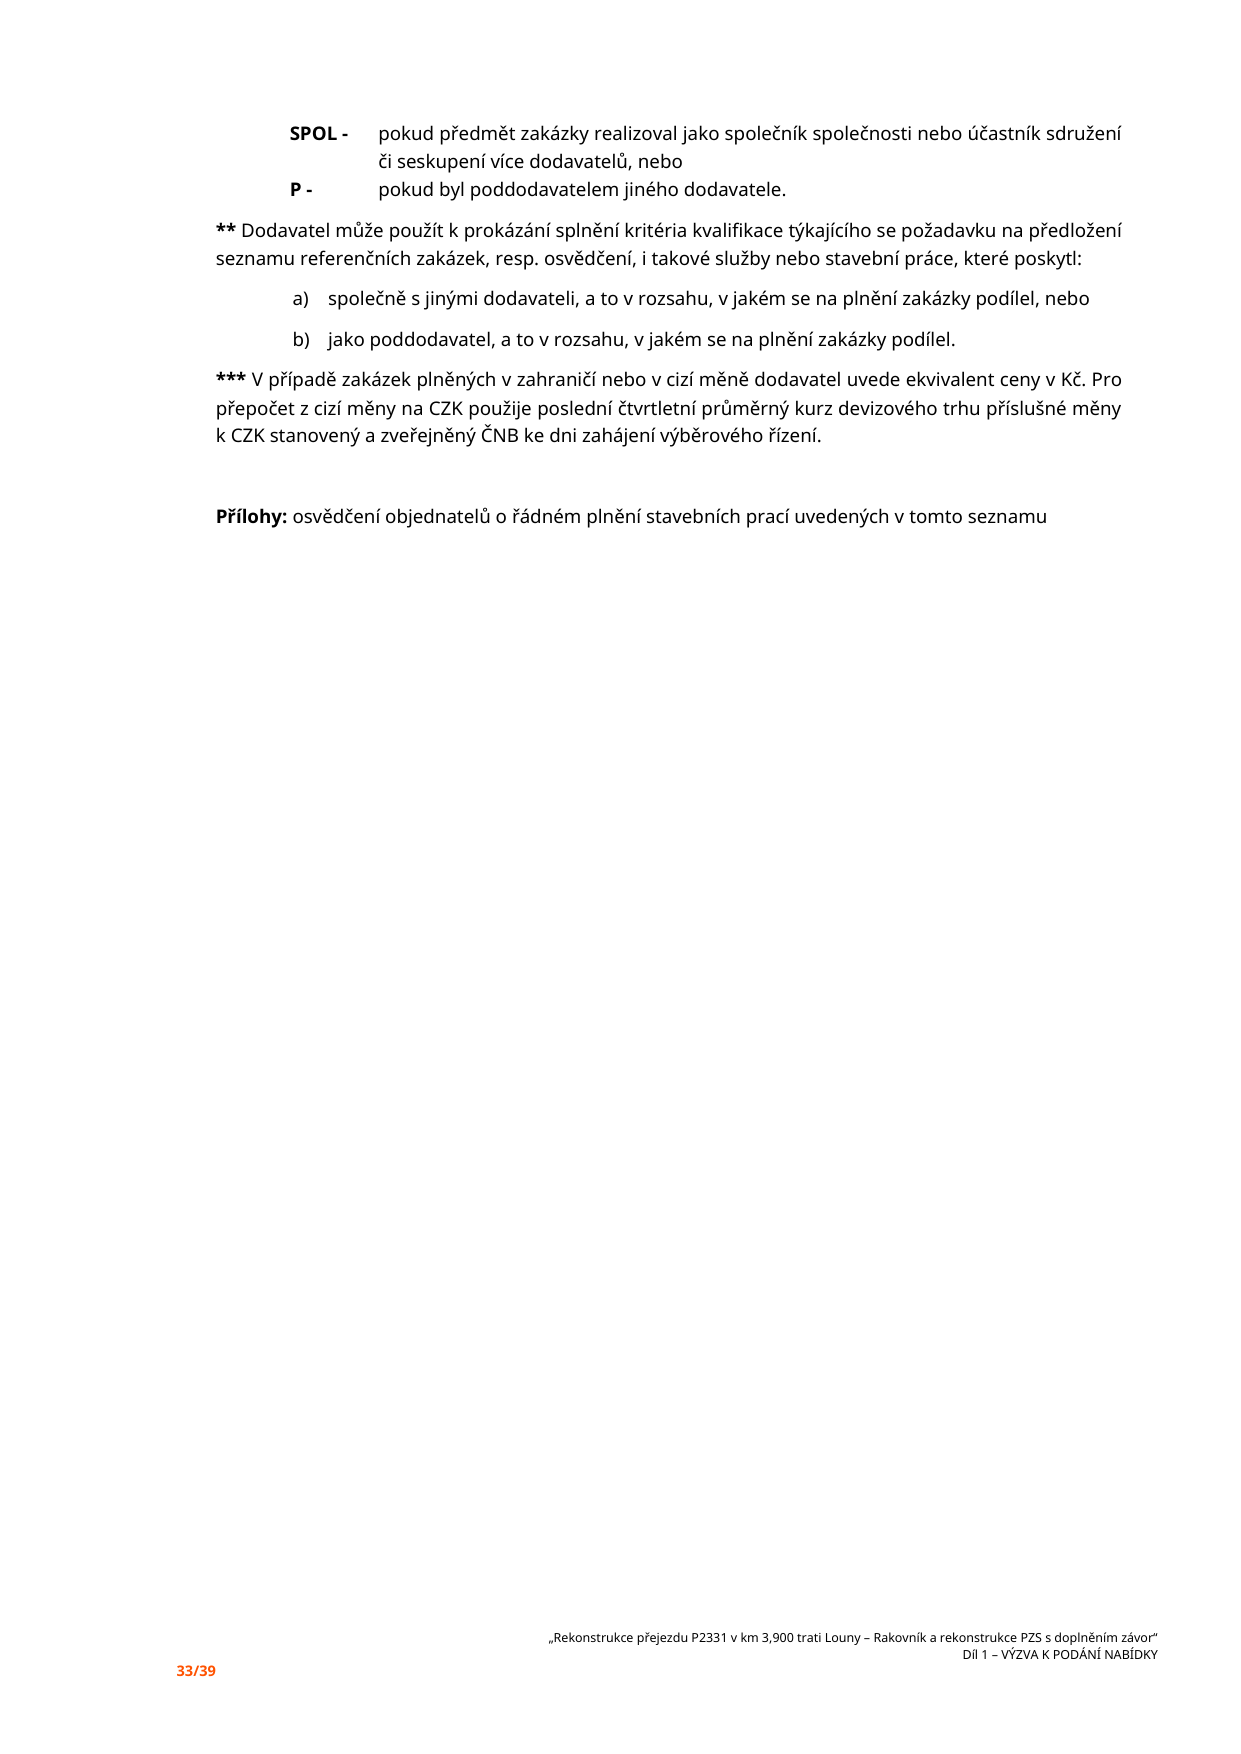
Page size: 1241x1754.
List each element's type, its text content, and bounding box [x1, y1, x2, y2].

text P - pokud byl poddodavatelem jiného dodavatele. [289, 177, 1122, 202]
text *** V případě zakázek plněných v zahraničí nebo v cizí měně dodavatel uvede ekvivalent ceny v Kč. Pro přepočet z cizí měny na CZK použije poslední čtvrtletní průměrný kurz devizového trhu příslušné měny k CZK stanovený a zveřejněný ČNB ke dni zahájení výběrového řízení. [216, 367, 1122, 448]
text Přílohy: osvědčení objednatelů o řádném plnění stavebních prací uvedených v tomto seznamu [216, 504, 1122, 529]
text SPOL - pokud předmět zakázky realizoval jako společník společnosti nebo účastník sdružení či seskupení více dodavatelů, nebo [289, 121, 1122, 174]
text ** Dodavatel může použít k prokázání splnění kritéria kvalifikace týkajícího se požadavku na předložení seznamu referenčních zakázek, resp. osvědčení, i takové služby nebo stavební práce, které poskytl: [216, 217, 1122, 271]
text jako poddodavatel, a to v rozsahu, v jakém se na plnění zakázky podílel. [292, 326, 1122, 352]
list společně s jinými dodavateli, a to v rozsahu, v jakém se na plnění zakázky podílel, nebo [292, 286, 1122, 311]
